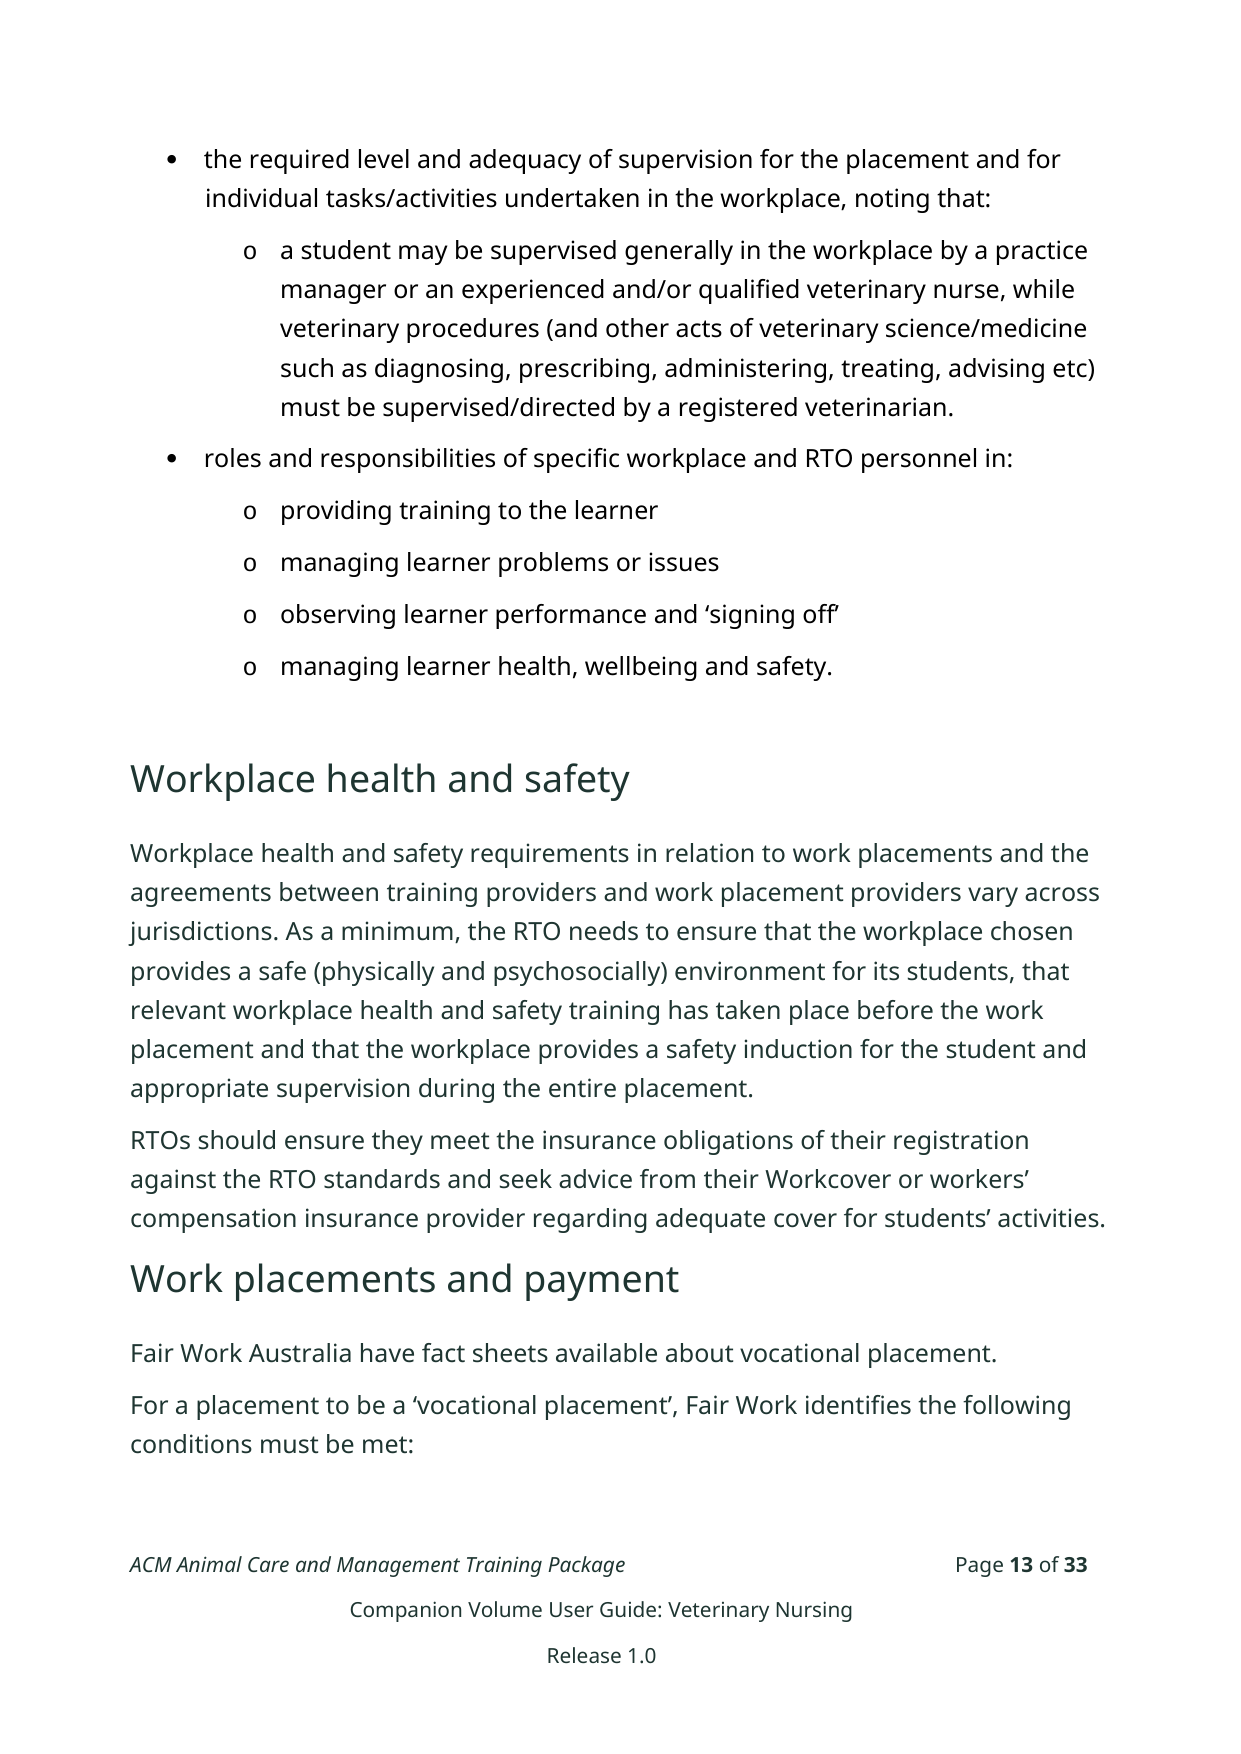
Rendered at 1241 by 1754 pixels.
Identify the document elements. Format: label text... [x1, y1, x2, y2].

text the required level and adequacy of supervision for the placement and for individual tasks/activities undertaken in the workplace, noting that: [167, 142, 1110, 215]
list providing training to the learner [242, 493, 1110, 527]
text Workplace health and safety requirements in relation to work placements and the agreements between training providers and work placement providers vary across jurisdictions. As a minimum, the RTO needs to ensure that the workplace chosen provides a safe (physically and psychosocially) environment for its students, that relevant workplace health and safety training has taken place before the work placement and that the workplace provides a safety induction for the student and appropriate supervision during the entire placement. [130, 836, 1110, 1105]
text roles and responsibilities of specific workplace and RTO personnel in: [167, 441, 1110, 475]
text Fair Work Australia have fact sheets available about vocational placement. [130, 1336, 1110, 1370]
list observing learner performance and ‘signing off’ [242, 597, 1110, 631]
subtitle Work placements and payment [130, 1252, 1110, 1303]
list managing learner health, wellbeing and safety. [242, 648, 1110, 683]
list a student may be supervised generally in the workplace by a practice manager or an experienced and/or qualified veterinary nurse, while veterinary procedures (and other acts of veterinary science/medicine such as diagnosing, prescribing, administering, treating, advising etc) must be supervised/directed by a registered veterinarian. [242, 233, 1110, 423]
list managing learner problems or issues [242, 545, 1110, 579]
text RTOs should ensure they meet the insurance obligations of their registration against the RTO standards and seek advice from their Workcover or workers’ compensation insurance provider regarding adequate cover for students’ activities. [130, 1122, 1110, 1235]
text For a placement to be a ‘vocational placement’, Fair Work identifies the following conditions must be met: [130, 1388, 1110, 1461]
subtitle Workplace health and safety [130, 752, 1110, 803]
